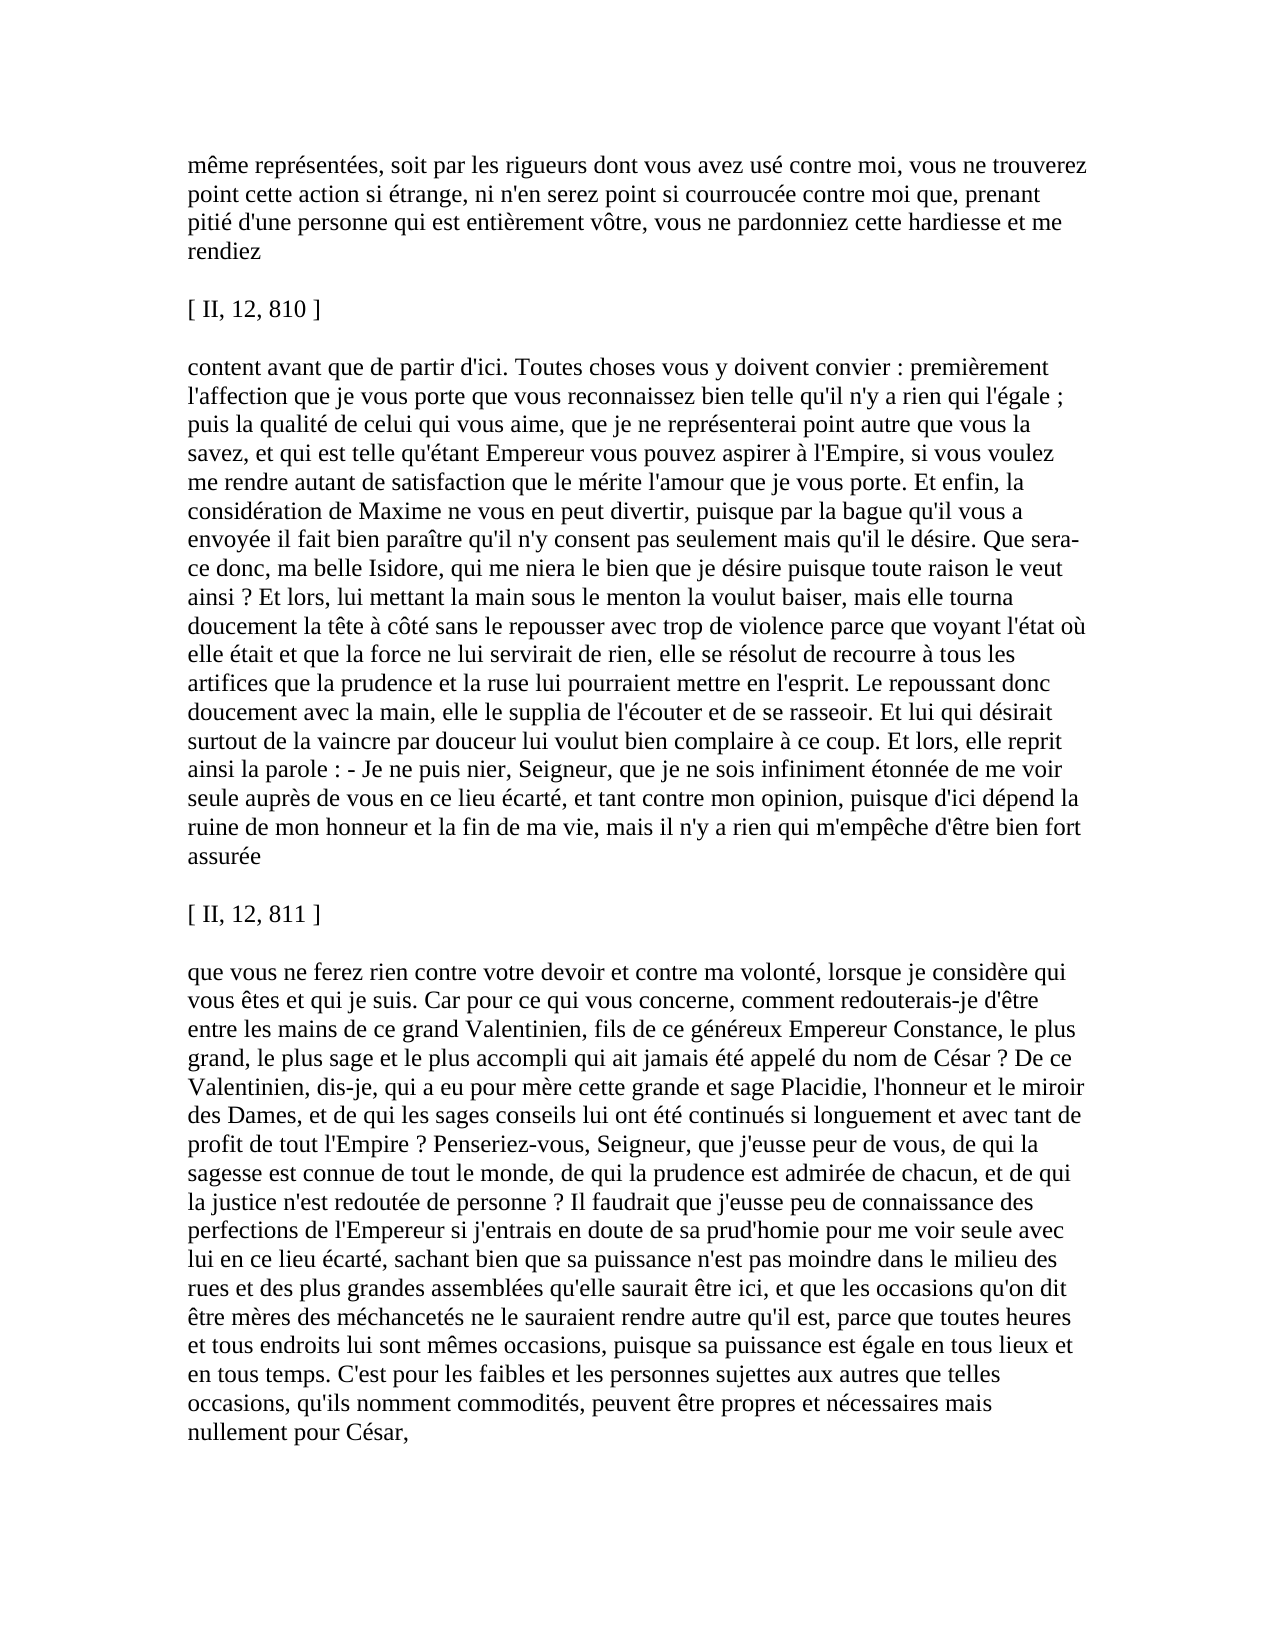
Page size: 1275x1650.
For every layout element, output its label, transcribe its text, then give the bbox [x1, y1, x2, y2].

text [ II, 12, 811 ] [187, 899, 1087, 927]
text content avant que de partir d'ici. Toutes choses vous y doivent convier : premièrement l'affection que je vous porte que vous reconnaissez bien telle qu'il n'y a rien qui l'égale ; puis la qualité de celui qui vous aime, que je ne représenterai point autre que vous la savez, et qui est telle qu'étant Empereur vous pouvez aspirer à l'Empire, si vous voulez me rendre autant de satisfaction que le mérite l'amour que je vous porte. Et enfin, la considération de Maxime ne vous en peut divertir, puisque par la bague qu'il vous a envoyée il fait bien paraître qu'il n'y consent pas seulement mais qu'il le désire. Que sera-ce donc, ma belle Isidore, qui me niera le bien que je désire puisque toute raison le veut ainsi ? Et lors, lui mettant la main sous le menton la voulut baiser, mais elle tourna doucement la tête à côté sans le repousser avec trop de violence parce que voyant l'état où elle était et que la force ne lui servirait de rien, elle se résolut de recourre à tous les artifices que la prudence et la ruse lui pourraient mettre en l'esprit. Le repoussant donc doucement avec la main, elle le supplia de l'écouter et de se rasseoir. Et lui qui désirait surtout de la vaincre par douceur lui voulut bien complaire à ce coup. Et lors, elle reprit ainsi la parole : - Je ne puis nier, Seigneur, que je ne sois infiniment étonnée de me voir seule auprès de vous en ce lieu écarté, et tant contre mon opinion, puisque d'ici dépend la ruine de mon honneur et la fin de ma vie, mais il n'y a rien qui m'empêche d'être bien fort assurée [187, 352, 1087, 869]
text que vous ne ferez rien contre votre devoir et contre ma volonté, lorsque je considère qui vous êtes et qui je suis. Car pour ce qui vous concerne, comment redouterais-je d'être entre les mains de ce grand Valentinien, fils de ce généreux Empereur Constance, le plus grand, le plus sage et le plus accompli qui ait jamais été appelé du nom de César ? De ce Valentinien, dis-je, qui a eu pour mère cette grande et sage Placidie, l'honneur et le miroir des Dames, et de qui les sages conseils lui ont été continués si longuement et avec tant de profit de tout l'Empire ? Penseriez-vous, Seigneur, que j'eusse peur de vous, de qui la sagesse est connue de tout le monde, de qui la prudence est admirée de chacun, et de qui la justice n'est redoutée de personne ? Il faudrait que j'eusse peu de connaissance des perfections de l'Empereur si j'entrais en doute de sa prud'homie pour me voir seule avec lui en ce lieu écarté, sachant bien que sa puissance n'est pas moindre dans le milieu des rues et des plus grandes assemblées qu'elle saurait être ici, et que les occasions qu'on dit être mères des méchancetés ne le sauraient rendre autre qu'il est, parce que toutes heures et tous endroits lui sont mêmes occasions, puisque sa puissance est égale en tous lieux et en tous temps. C'est pour les faibles et les personnes sujettes aux autres que telles occasions, qu'ils nomment commodités, peuvent être propres et nécessaires mais nullement pour César, [187, 957, 1087, 1445]
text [187, 150, 1087, 265]
text [ II, 12, 810 ] [187, 294, 1087, 323]
